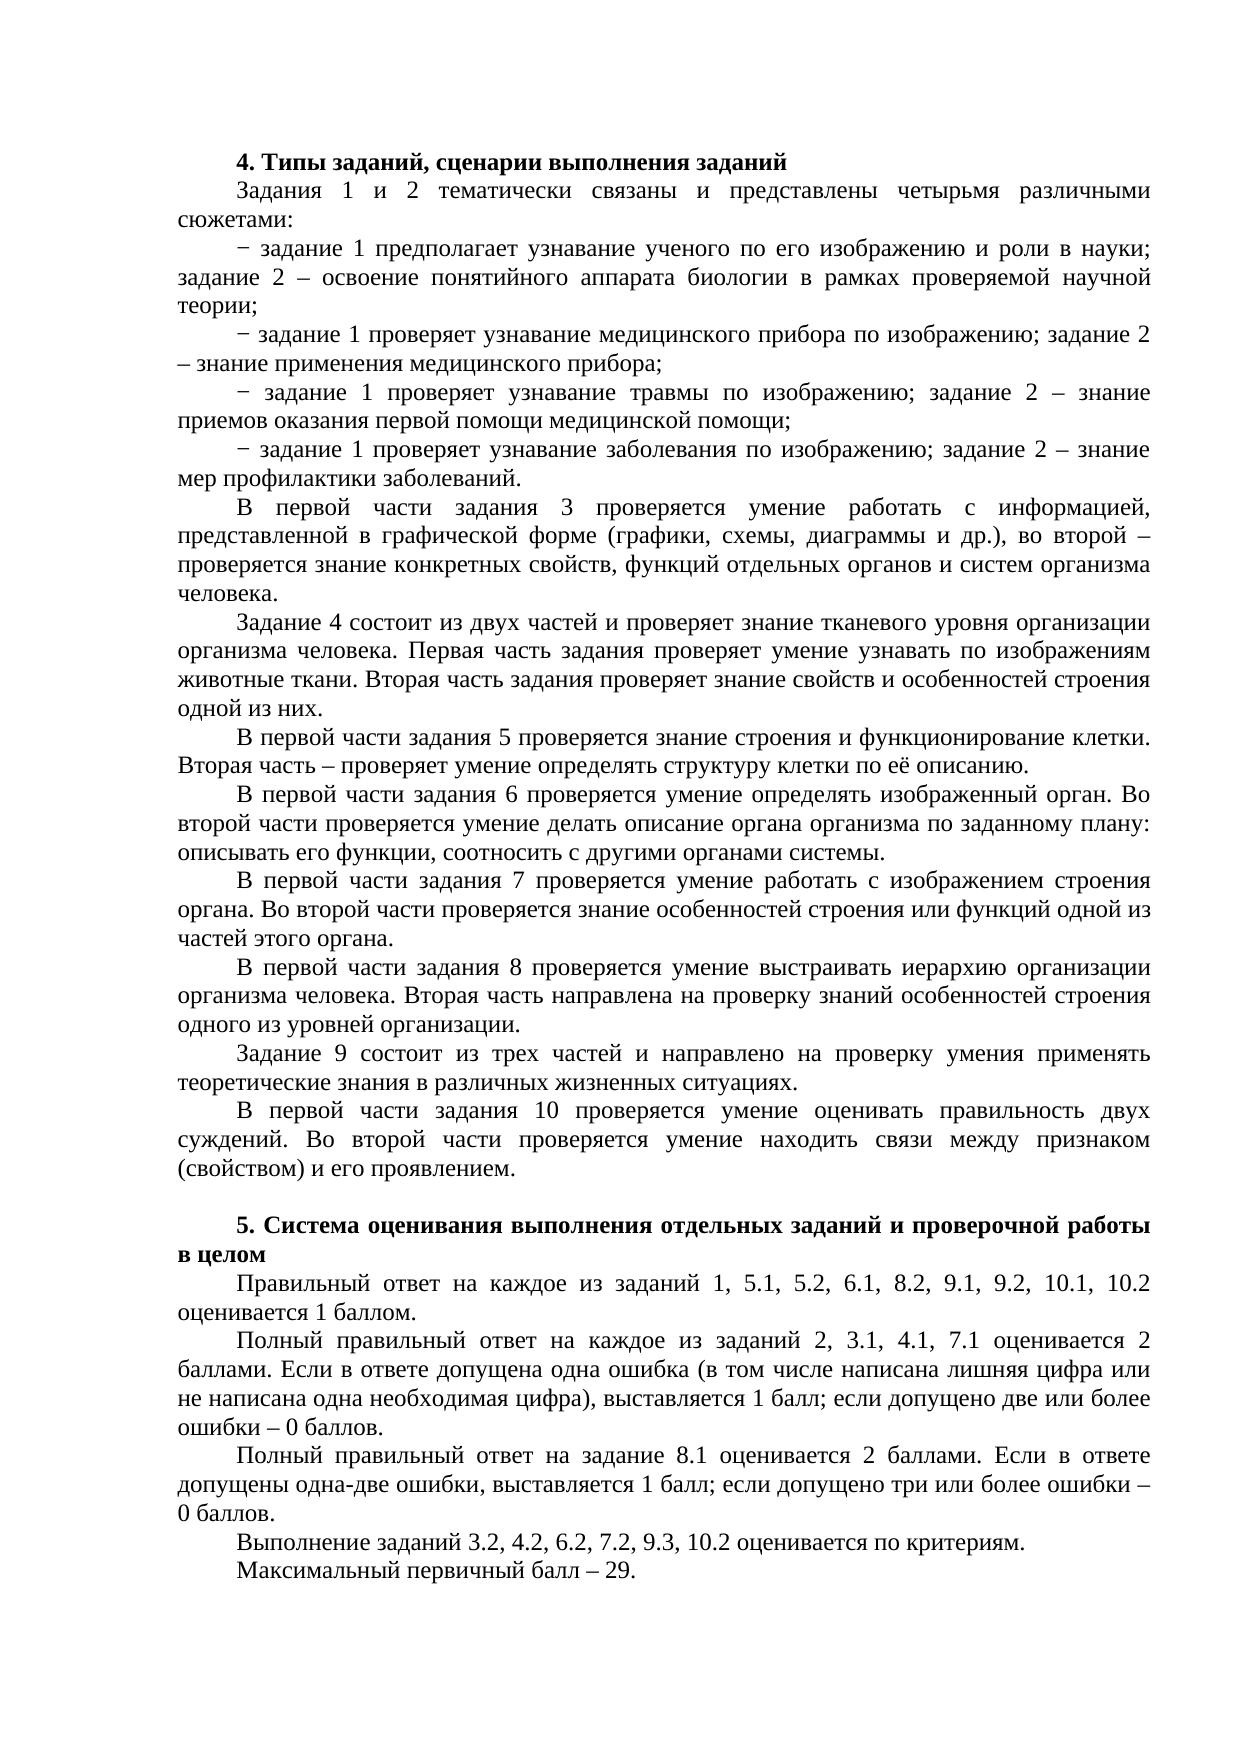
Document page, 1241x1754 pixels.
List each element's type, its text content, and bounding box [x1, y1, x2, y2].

text В первой части задания 10 проверяется умение оценивать правильность двух суждений. Во второй части проверяется умение находить связи между признаком (свойством) и его проявлением. [177, 1096, 1152, 1182]
text − задание 1 проверяет узнавание травмы по изображению; задание 2 – знание приемов оказания первой помощи медицинской помощи; [177, 377, 1152, 434]
text Максимальный первичный балл – 29. [177, 1556, 1152, 1584]
text Задания 1 и 2 тематически связаны и представлены четырьмя различными сюжетами: [177, 176, 1152, 233]
text Задание 9 состоит из трех частей и направлено на проверку умения применять теоретические знания в различных жизненных ситуациях. [177, 1038, 1152, 1096]
text 4. Типы заданий, сценарии выполнения заданий [177, 147, 1152, 176]
text Полный правильный ответ на задание 8.1 оценивается 2 баллами. Если в ответе допущены одна-две ошибки, выставляется 1 балл; если допущено три или более ошибки – 0 баллов. [177, 1441, 1152, 1527]
text В первой части задания 8 проверяется умение выстраивать иерархию организации организма человека. Вторая часть направлена на проверку знаний особенностей строения одного из уровней организации. [177, 952, 1152, 1038]
text − задание 1 проверяет узнавание заболевания по изображению; задание 2 – знание мер профилактики заболеваний. [177, 434, 1152, 492]
text Полный правильный ответ на каждое из заданий 2, 3.1, 4.1, 7.1 оценивается 2 баллами. Если в ответе допущена одна ошибка (в том числе написана лишняя цифра или не написана одна необходимая цифра), выставляется 1 балл; если допущено две или более ошибки – 0 баллов. [177, 1326, 1152, 1441]
text В первой части задания 6 проверяется умение определять изображенный орган. Во второй части проверяется умение делать описание органа организма по заданному плану: описывать его функции, соотносить с другими органами системы. [177, 779, 1152, 866]
text Задание 4 состоит из двух частей и проверяет знание тканевого уровня организации организма человека. Первая часть задания проверяет умение узнавать по изображениям животные ткани. Вторая часть задания проверяет знание свойств и особенностей строения одной из них. [177, 607, 1152, 722]
text 5. Система оценивания выполнения отдельных заданий и проверочной работы в целом [177, 1211, 1152, 1268]
text Выполнение заданий 3.2, 4.2, 6.2, 7.2, 9.3, 10.2 оценивается по критериям. [177, 1527, 1152, 1556]
text В первой части задания 3 проверяется умение работать с информацией, представленной в графической форме (графики, схемы, диаграммы и др.), во второй – проверяется знание конкретных свойств, функций отдельных органов и систем организма человека. [177, 492, 1152, 607]
text В первой части задания 7 проверяется умение работать с изображением строения органа. Во второй части проверяется знание особенностей строения или функций одной из частей этого органа. [177, 866, 1152, 952]
text − задание 1 проверяет узнавание медицинского прибора по изображению; задание 2 – знание применения медицинского прибора; [177, 319, 1152, 377]
text В первой части задания 5 проверяется знание строения и функционирование клетки. Вторая часть – проверяет умение определять структуру клетки по её описанию. [177, 722, 1152, 779]
text − задание 1 предполагает узнавание ученого по его изображению и роли в науки; задание 2 – освоение понятийного аппарата биологии в рамках проверяемой научной теории; [177, 233, 1152, 319]
text Правильный ответ на каждое из заданий 1, 5.1, 5.2, 6.1, 8.2, 9.1, 9.2, 10.1, 10.2 оценивается 1 баллом. [177, 1268, 1152, 1326]
